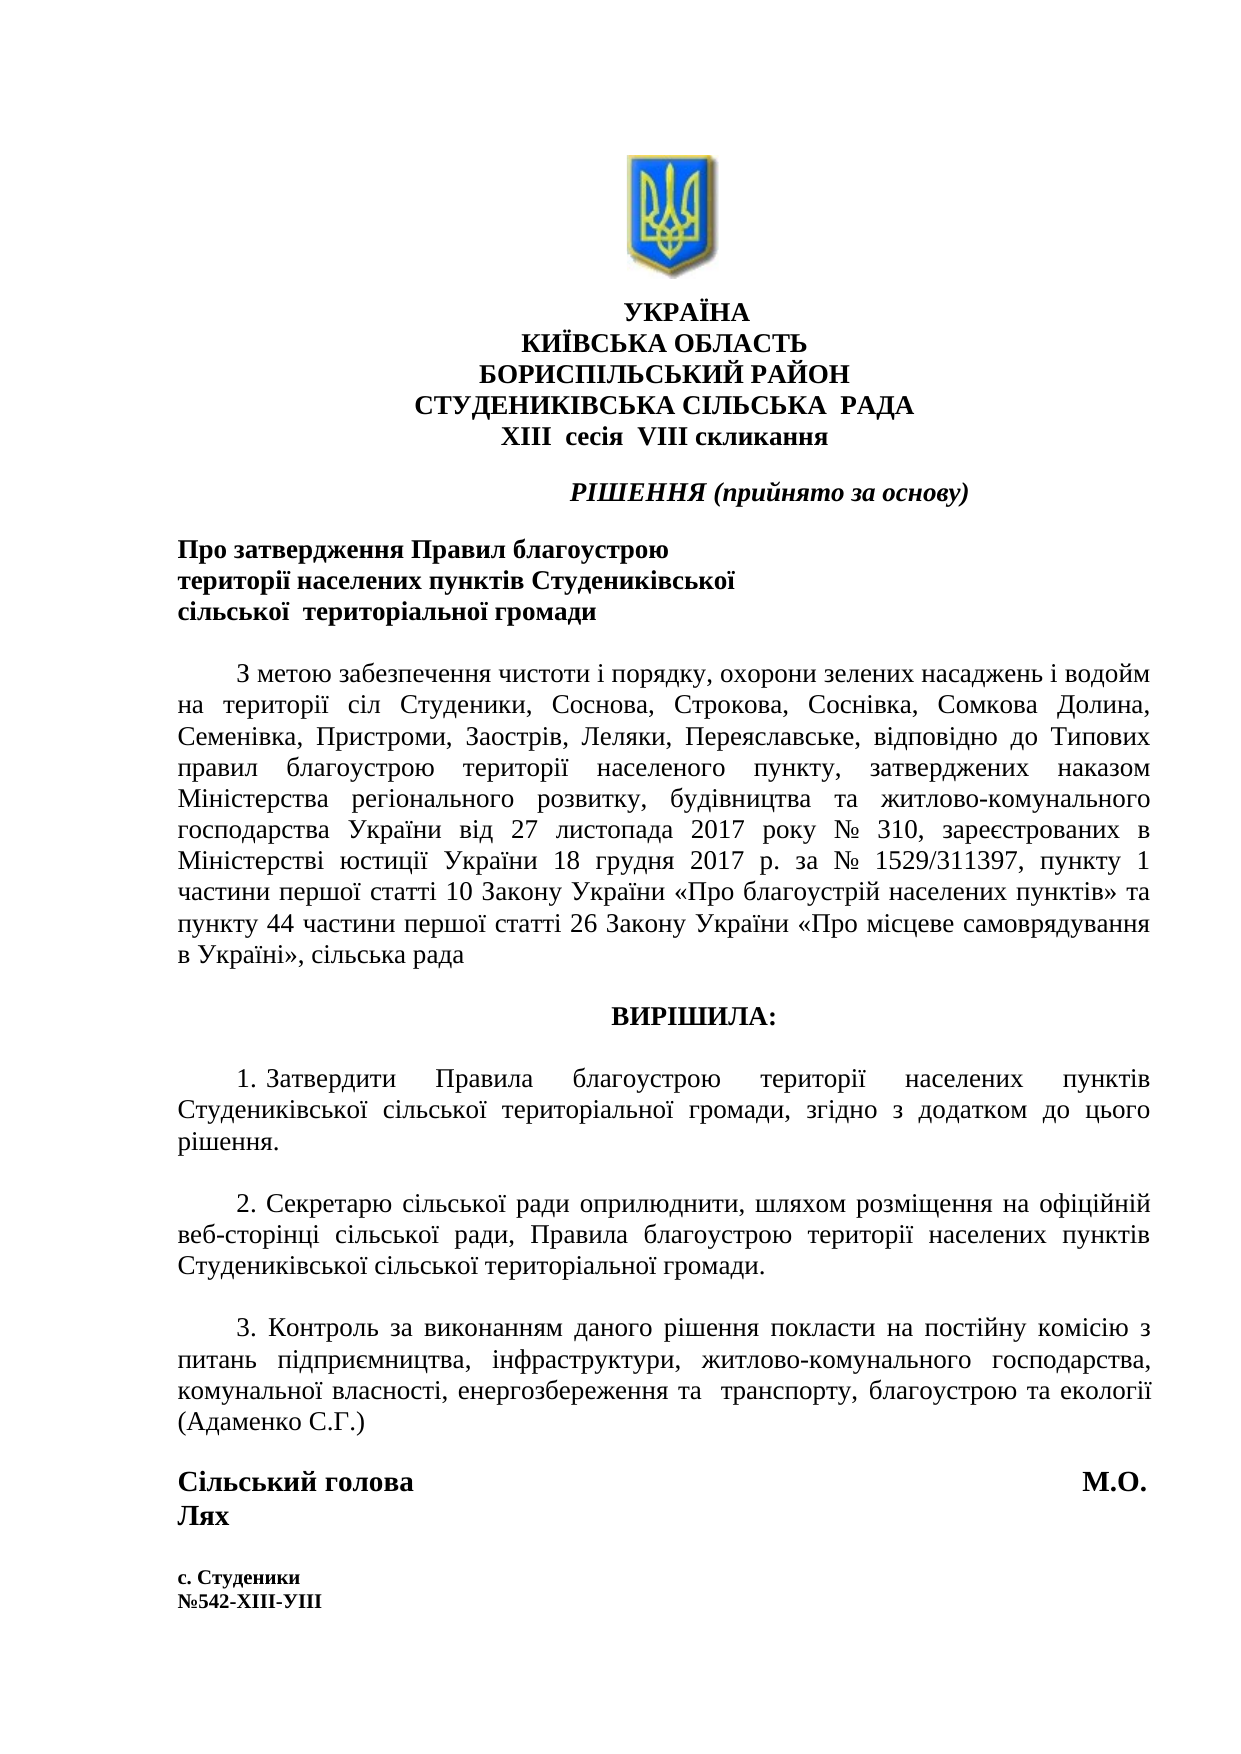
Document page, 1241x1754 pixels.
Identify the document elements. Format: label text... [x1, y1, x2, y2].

text 3. Контроль за виконанням даного рішення покласти на постійну комісію з питань підприємництва, інфраструктури, житлово-комунального господарства, комунальної власності, енергозбереження та транспорту, благоустрою та екології (Адаменко С.Г.) [177, 1312, 1152, 1436]
text УКРАЇНА [177, 296, 1152, 327]
list Секретарю сільської ради оприлюднити, шляхом розміщення на офіційній веб-сторінці сільської ради, Правила благоустрою території населених пунктів Студениківської сільської територіальної громади. [177, 1187, 1152, 1280]
text XIII сесія VIII скликання [177, 420, 1152, 451]
text ВИРІШИЛА: [177, 1000, 1152, 1031]
text РІШЕННЯ (прийнято за основу) [177, 476, 1152, 507]
text КИЇВСЬКА ОБЛАСТЬ [177, 327, 1152, 358]
text №542-ХІІІ-УІІІ [177, 1589, 1152, 1613]
picture [626, 155, 719, 279]
text с. Студеники [177, 1565, 1152, 1589]
text БОРИСПІЛЬСЬКИЙ РАЙОН [177, 358, 1152, 389]
text Про затвердження Правил благоустрою території населених пунктів Студениківської сільської територіальної громади [177, 533, 753, 626]
text СТУДЕНИКІВСЬКА СІЛЬСЬКА РАДА [177, 389, 1152, 420]
text З метою забезпечення чистоти і порядку, охорони зелених насаджень і водойм на території сіл Студеники, Соснова, Строкова, Соснівка, Сомкова Долина, Семенівка, Пристроми, Заострів, Леляки, Переяславське, відповідно до Типових правил благоустрою території населеного пункту, затверджених наказом Міністерства регіонального розвитку, будівництва та житлово-комунального господарства України від 27 листопада 2017 року № 310, зареєстрованих в Міністерстві юстиції України 18 грудня 2017 р. за № 1529/311397, пункту 1 частини першої статті 10 Закону України «Про благоустрій населених пунктів» та пункту 44 частини першої статті 26 Закону України «Про місцеве самоврядування в Україні», сільська рада [177, 657, 1152, 969]
text Сільський голова М.О. Лях [177, 1464, 1152, 1531]
list Затвердити Правила благоустрою території населених пунктів Студениківської сільської територіальної громади, згідно з додатком до цього рішення. [177, 1062, 1152, 1156]
